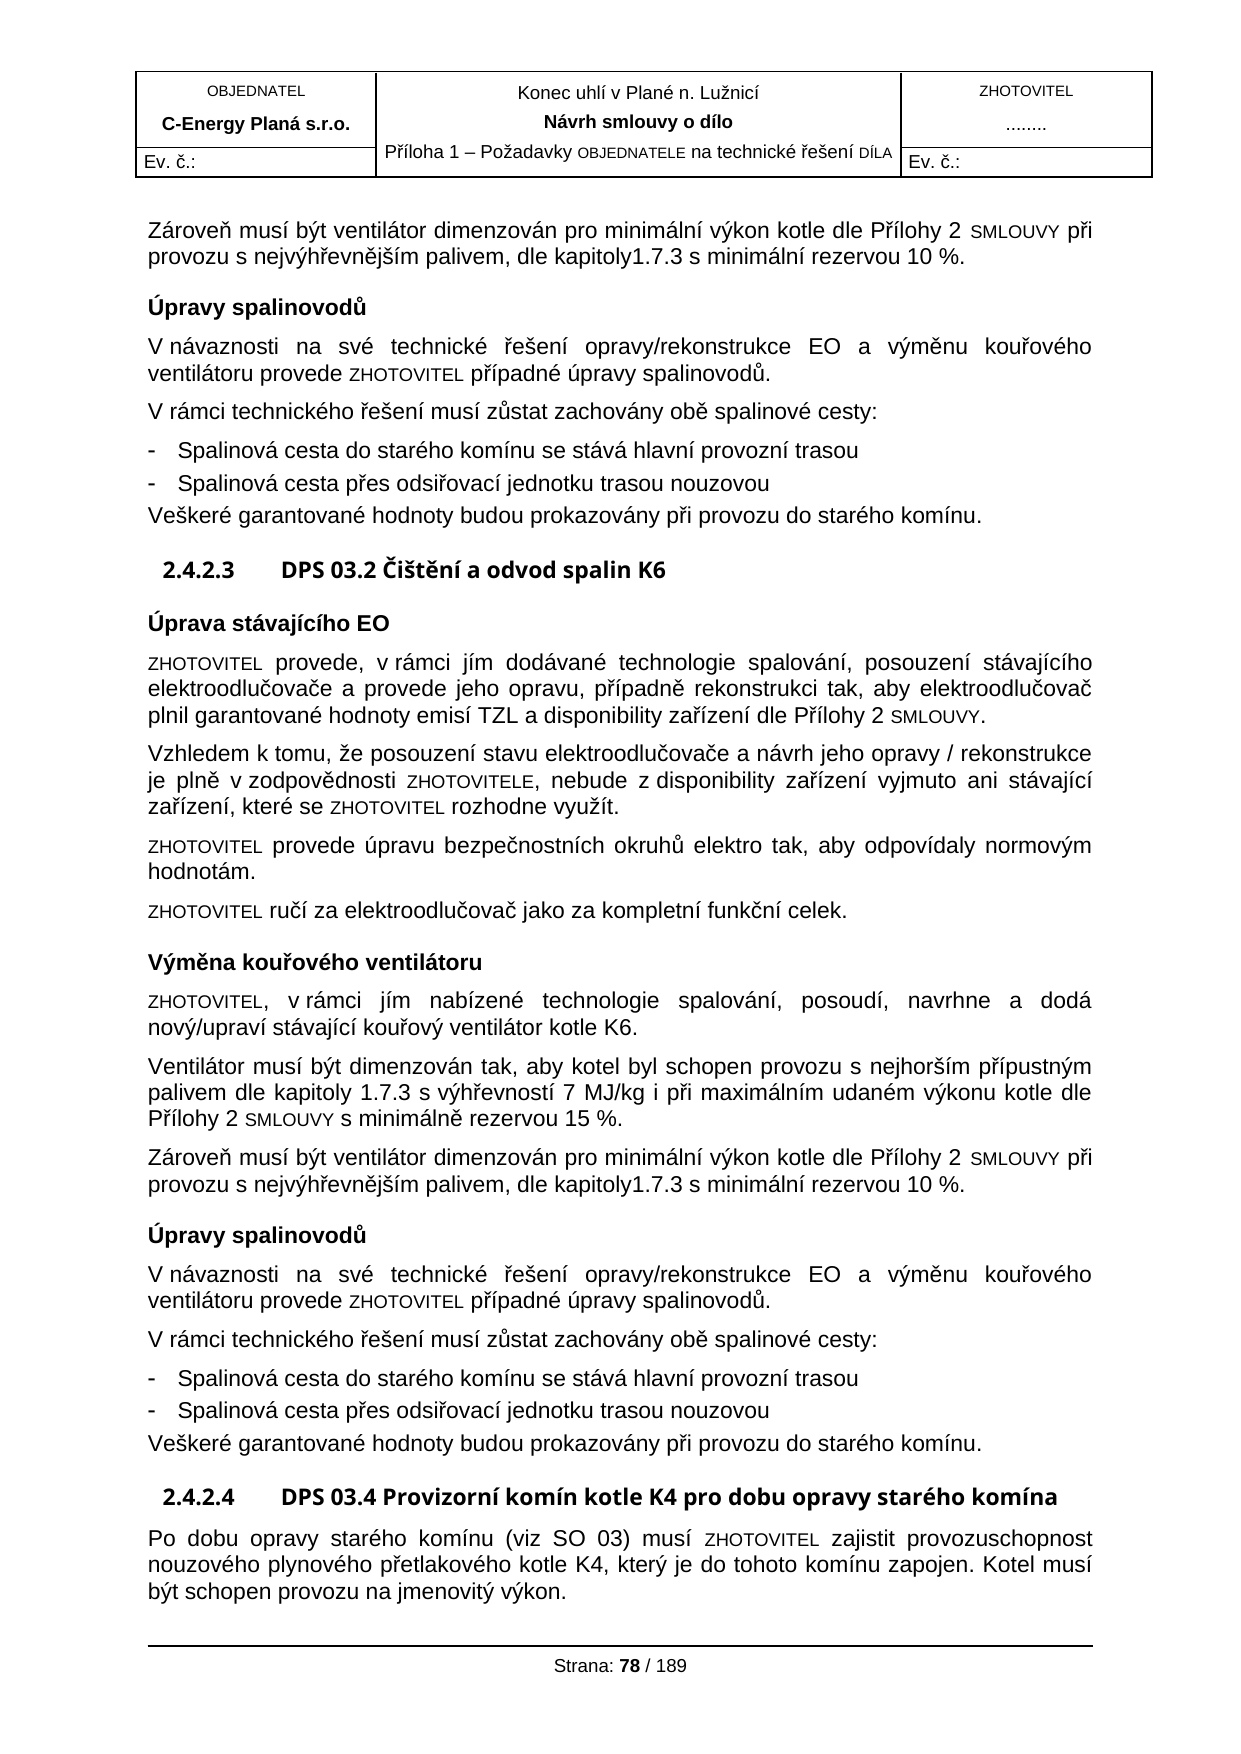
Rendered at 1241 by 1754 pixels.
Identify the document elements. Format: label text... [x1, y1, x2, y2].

text V návaznosti na své technické řešení opravy/rekonstrukce EO a výměnu kouřového ventilátoru provede zhotovitel případné úpravy spalinovodů. [148, 333, 1093, 386]
text V rámci technického řešení musí zůstat zachovány obě spalinové cesty: [148, 1326, 1093, 1352]
text Po dobu opravy starého komínu (viz SO 03) musí zhotovitel zajistit provozuschopnost nouzového plynového přetlakového kotle K4, který je do tohoto komínu zapojen. Kotel musí být schopen provozu na jmenovitý výkon. [148, 1525, 1093, 1604]
subtitle Úprava stávajícího EO [148, 610, 1093, 636]
text zhotovitel, v rámci jím nabízené technologie spalování, posoudí, navrhne a dodá nový/upraví stávající kouřový ventilátor kotle K6. [148, 987, 1093, 1040]
subtitle 2.4.2.4 DPS 03.4 Provizorní komín kotle K4 pro dobu opravy starého komína [162, 1481, 1093, 1513]
text zhotovitel ručí za elektroodlučovač jako za kompletní funkční celek. [148, 897, 1093, 923]
text Zároveň musí být ventilátor dimenzován pro minimální výkon kotle dle Přílohy 2 smlouvy při provozu s nejvýhřevnějším palivem, dle kapitoly1.7.3 s minimální rezervou 10 %. [148, 217, 1093, 269]
text Vzhledem k tomu, že posouzení stavu elektroodlučovače a návrh jeho opravy / rekonstrukce je plně v zodpovědnosti zhotovitele, nebude z disponibility zařízení vyjmuto ani stávající zařízení, které se zhotovitel rozhodne využít. [148, 740, 1093, 819]
text zhotovitel provede, v rámci jím dodávané technologie spalování, posouzení stávajícího elektroodlučovače a provede jeho opravu, případně rekonstrukci tak, aby elektroodlučovač plnil garantované hodnoty emisí TZL a disponibility zařízení dle Přílohy 2 smlouvy. [148, 649, 1093, 728]
text zhotovitel provede úpravu bezpečnostních okruhů elektro tak, aby odpovídaly normovým hodnotám. [148, 832, 1093, 885]
list  Spalinová cesta do starého komínu se stává hlavní provozní trasou [148, 437, 1093, 463]
subtitle Úpravy spalinovodů [148, 294, 1093, 321]
text Veškeré garantované hodnoty budou prokazovány při provozu do starého komínu. [148, 1430, 1093, 1456]
text V návaznosti na své technické řešení opravy/rekonstrukce EO a výměnu kouřového ventilátoru provede zhotovitel případné úpravy spalinovodů. [148, 1261, 1093, 1313]
subtitle Úpravy spalinovodů [148, 1222, 1093, 1248]
text Veškeré garantované hodnoty budou prokazovány při provozu do starého komínu. [148, 502, 1093, 529]
text V rámci technického řešení musí zůstat zachovány obě spalinové cesty: [148, 398, 1093, 425]
text Zároveň musí být ventilátor dimenzován pro minimální výkon kotle dle Přílohy 2 smlouvy při provozu s nejvýhřevnějším palivem, dle kapitoly1.7.3 s minimální rezervou 10 %. [148, 1144, 1093, 1197]
subtitle 2.4.2.3 DPS 03.2 Čištění a odvod spalin K6 [162, 554, 1093, 585]
list  Spalinová cesta přes odsiřovací jednotku trasou nouzovou [148, 1397, 1093, 1424]
text Ventilátor musí být dimenzován tak, aby kotel byl schopen provozu s nejhorším přípustným palivem dle kapitoly 1.7.3 s výhřevností 7 MJ/kg i při maximálním udaném výkonu kotle dle Přílohy 2 smlouvy s minimálně rezervou 15 %. [148, 1053, 1093, 1132]
list  Spalinová cesta přes odsiřovací jednotku trasou nouzovou [148, 470, 1093, 496]
subtitle Výměna kouřového ventilátoru [148, 948, 1093, 975]
list  Spalinová cesta do starého komínu se stává hlavní provozní trasou [148, 1365, 1093, 1391]
